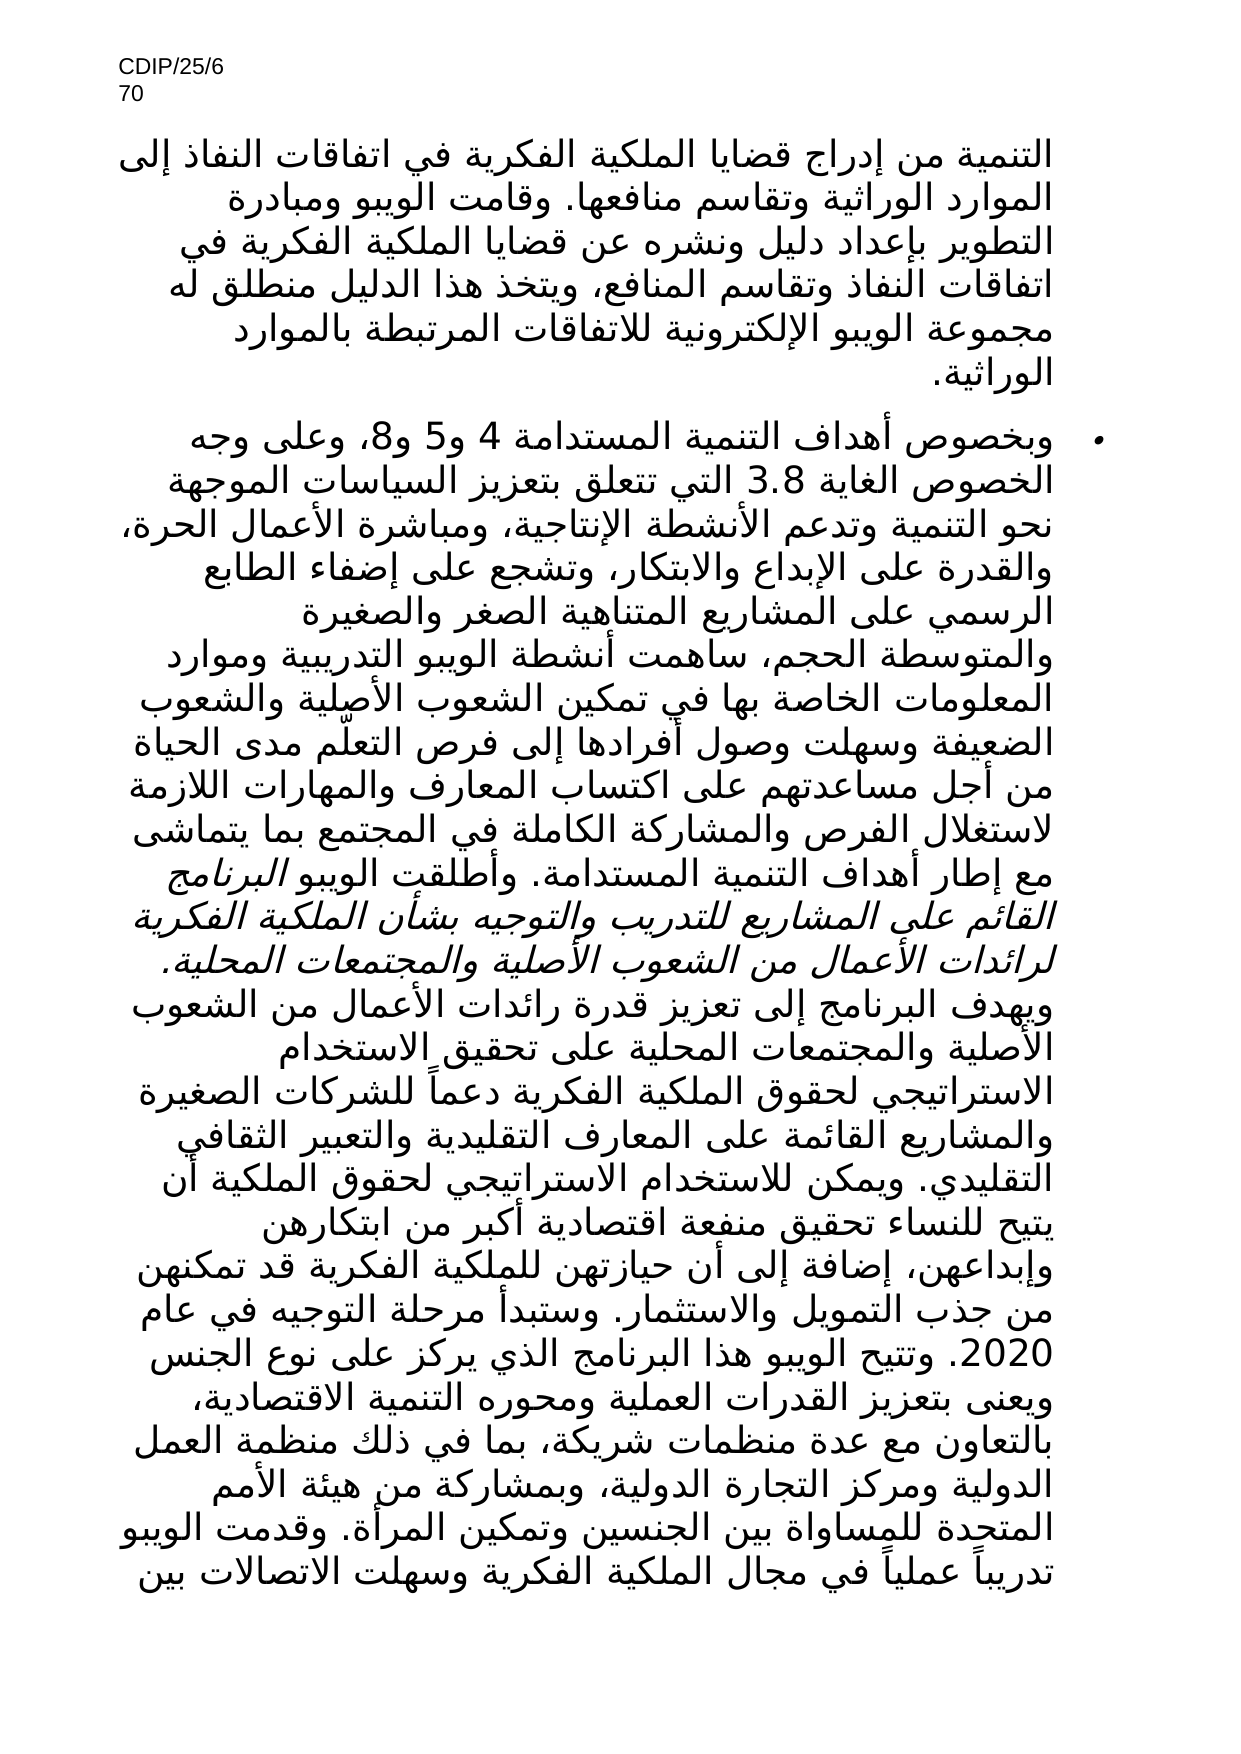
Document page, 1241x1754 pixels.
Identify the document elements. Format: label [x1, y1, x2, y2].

list [118, 415, 1092, 1593]
list [118, 132, 1092, 394]
